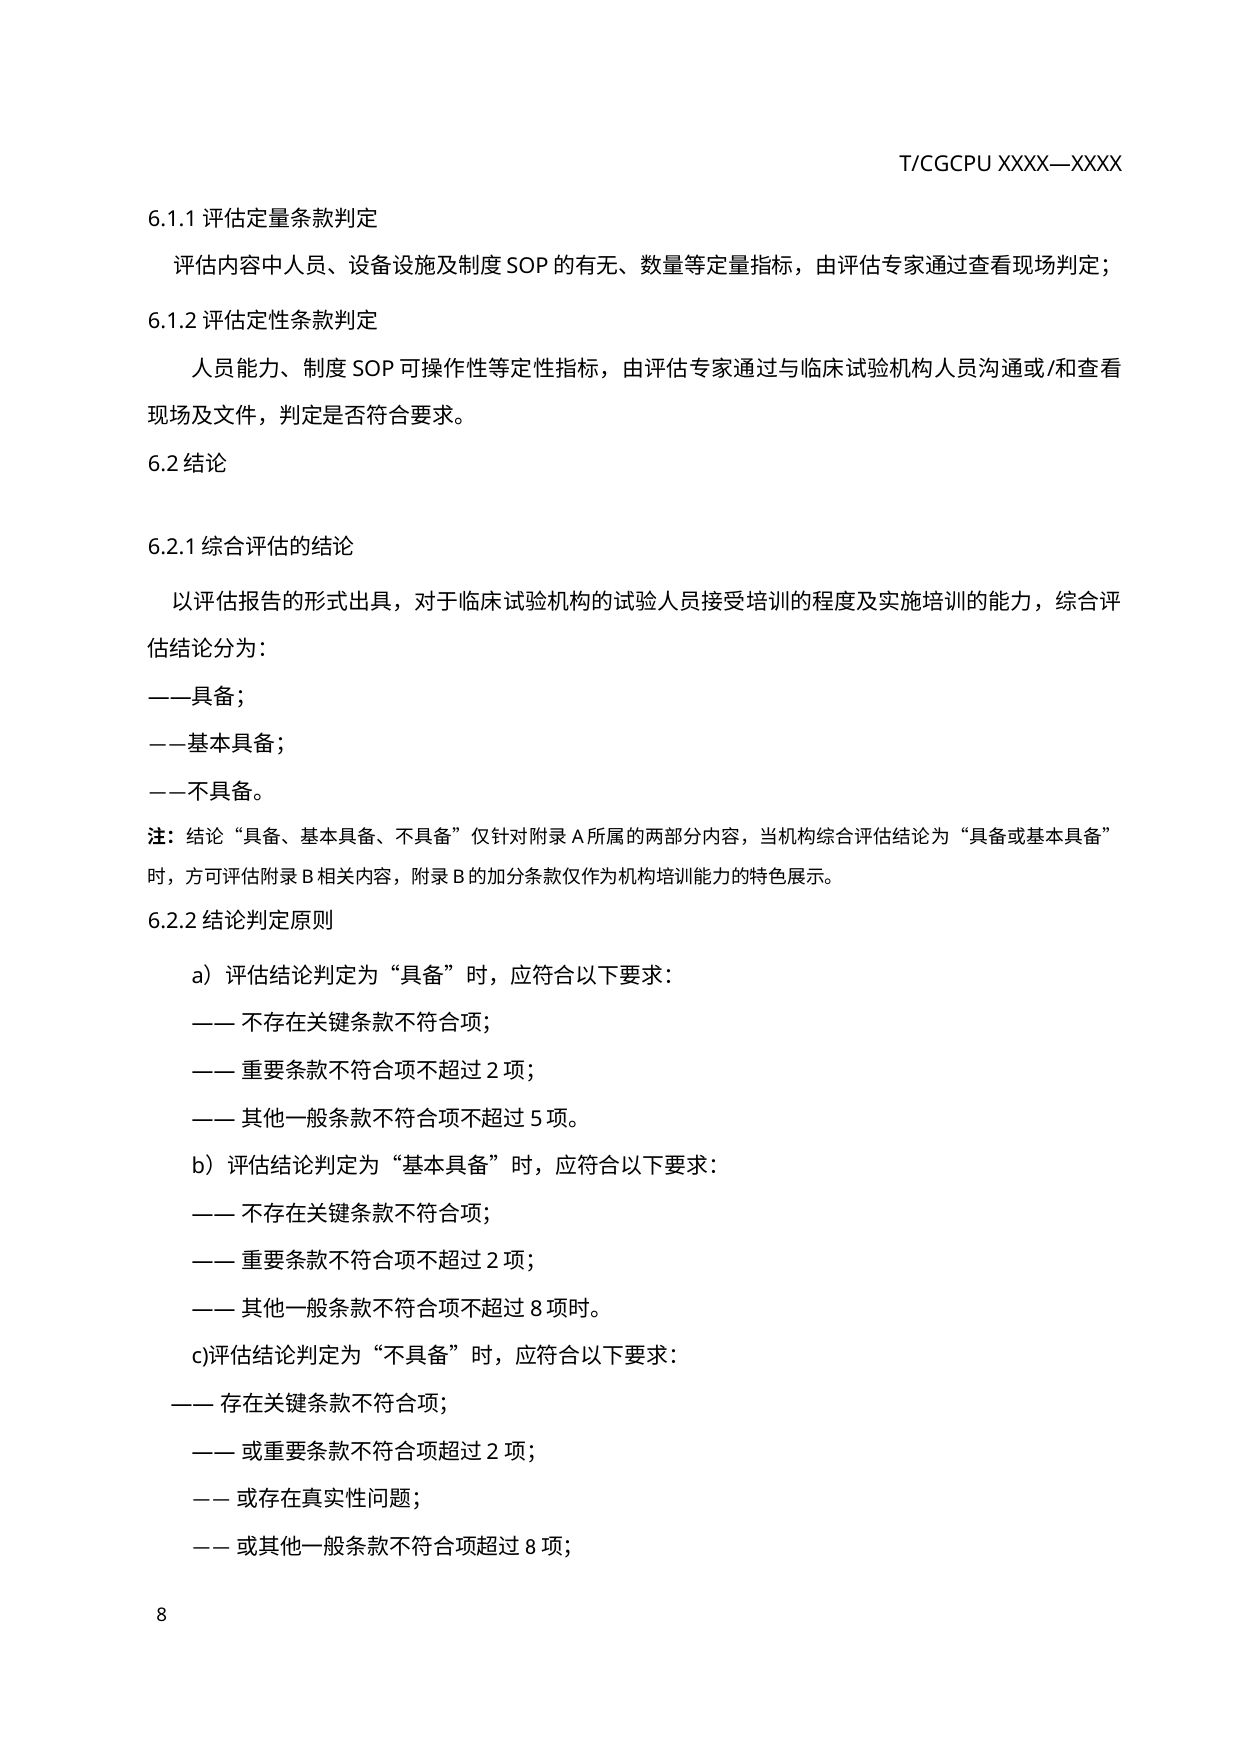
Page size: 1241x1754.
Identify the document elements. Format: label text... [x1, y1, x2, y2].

text 以评估报告的形式出具，对于临床试验机构的试验人员接受培训的程度及实施培训的能力，综合评估结论分为： [148, 584, 1122, 663]
subtitle 6.1.2 评估定性条款判定 [148, 303, 1122, 335]
text ——不具备。 [148, 774, 1122, 806]
subtitle 6.1.1 评估定量条款判定 [148, 201, 1122, 233]
text —— 不存在关键条款不符合项； [148, 1005, 1122, 1037]
text 人员能力、制度SOP可操作性等定性指标，由评估专家通过与临床试验机构人员沟通或/和查看现场及文件，判定是否符合要求。 [148, 351, 1122, 430]
list 6.2结论 [148, 446, 1122, 477]
text ——具备； [148, 679, 1122, 711]
text 注：结论“具备、基本具备、不具备”仅针对附录A所属的两部分内容，当机构综合评估结论为“具备或基本具备”时，方可评估附录B相关内容，附录B的加分条款仅作为机构培训能力的特色展示。 [148, 821, 1122, 889]
text —— 或存在真实性问题； [148, 1481, 1122, 1513]
text —— 其他一般条款不符合项不超过8项时。 [148, 1291, 1122, 1323]
text —— 存在关键条款不符合项； [148, 1386, 1122, 1418]
text —— 或其他一般条款不符合项超过8 项； [148, 1529, 1122, 1561]
text c)评估结论判定为“不具备”时，应符合以下要求： [148, 1338, 1122, 1370]
text —— 其他一般条款不符合项不超过5项。 [148, 1101, 1122, 1132]
text ——基本具备； [148, 726, 1122, 758]
text a）评估结论判定为“具备”时，应符合以下要求： [148, 958, 1122, 989]
subtitle 6.2.2 结论判定原则 [148, 903, 1122, 934]
subtitle 评估内容中人员、设备设施及制度SOP的有无、数量等定量指标，由评估专家通过查看现场判定； [148, 248, 1122, 280]
text b）评估结论判定为“基本具备”时，应符合以下要求： [148, 1148, 1122, 1180]
subtitle 6.2.1综合评估的结论 [148, 529, 1122, 561]
text —— 或重要条款不符合项超过2 项； [148, 1434, 1122, 1466]
text —— 不存在关键条款不符合项； [148, 1196, 1122, 1227]
text —— 重要条款不符合项不超过2项； [148, 1243, 1122, 1275]
text —— 重要条款不符合项不超过2项； [148, 1053, 1122, 1085]
